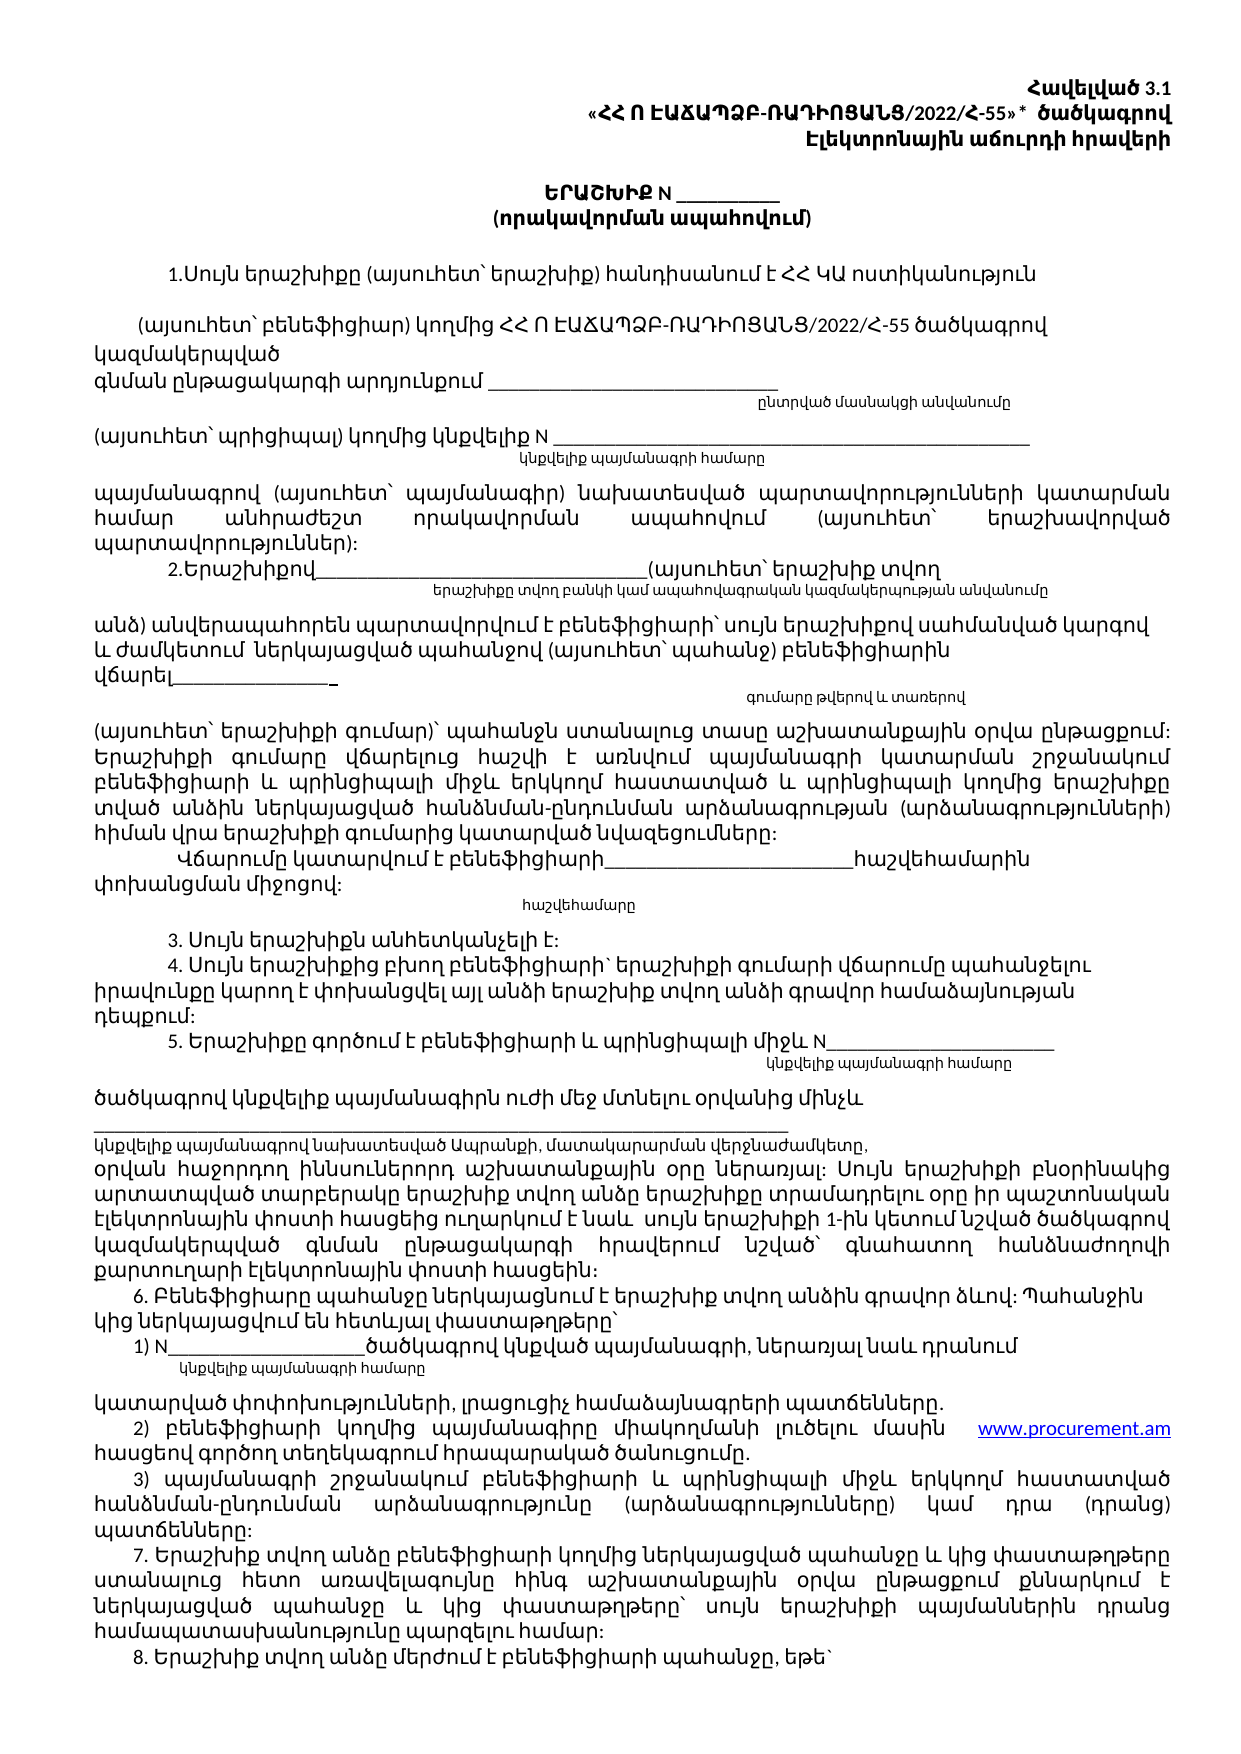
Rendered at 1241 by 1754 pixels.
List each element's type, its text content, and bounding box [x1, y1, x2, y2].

text 3. Սույն երաշխիքն անհետկանչելի է: [94, 927, 1171, 952]
text 8. Երաշխիք տվող անձը մերժում է բենեֆիցիարի պահանջը, եթե` [94, 1644, 1171, 1669]
text կնքվելիք պայմանագրի համարը [94, 1359, 1171, 1390]
text 1) N___________________ծածկագրով կնքված պայմանագրի, ներառյալ նաև դրանում [94, 1334, 1171, 1359]
text կատարված փոփոխությունների, լրացուցիչ համաձայնագրերի պատճենները. [94, 1390, 1171, 1415]
text ծածկագրով կնքվելիք պայմանագիրն ուժի մեջ մտնելու օրվանից մինչև [94, 1085, 1171, 1110]
text 1.Սույն երաշխիքը (այսուհետ՝ երաշխիք) հանդիսանում է ՀՀ ԿԱ ոստիկանություն [94, 261, 1171, 286]
text ընտրված մասնակցի անվանումը [94, 393, 1171, 424]
text 4. Սույն երաշխիքից բխող բենեֆիցիարի` երաշխիքի գումարի վճարումը պահանջելու իրավունքը կարող է փոխանցվել այլ անձի երաշխիք տվող անձի գրավոր համաձայնության դեպքում: [94, 952, 1171, 1029]
text (որակավորման ապահովում) [94, 205, 1171, 231]
text ԵՐԱՇԽԻՔ N __________ [94, 180, 1171, 205]
text ___________________________________________________________________ [94, 1110, 1171, 1136]
text 2) բենեֆիցիարի կողմից պայմանագիրը միակողմանի լուծելու մասին www.procurement.am հասցեով գործող տեղեկագրում հրապարակած ծանուցումը. [94, 1415, 1171, 1466]
text 2.Երաշխիքով________________________________(այսուհետ՝ երաշխիք տվող [94, 556, 1171, 581]
text (այսուհետ՝ բենեֆիցիար) կողմից ՀՀ Ո ԷԱՃԱՊՁԲ-ՌԱԴԻՈՑԱՆՑ/2022/Հ-55 ծածկագրով կազմակերպված [94, 312, 1171, 368]
text հաշվեհամարը [167, 897, 1171, 927]
text Վճարումը կատարվում է բենեֆիցիարի________________________հաշվեհամարին փոխանցման միջոցով: [94, 846, 1171, 897]
text կնքվելիք պայմանագրի համարը [610, 1054, 1171, 1085]
text (այսուհետ՝ պրիցիպալ) կողմից կնքվելիք N ______________________________________________ կնքվելիք պայմանագրի համարը [94, 424, 1171, 480]
text 3) պայմանագրի շրջանակում բենեֆիցիարի և պրինցիպալի միջև երկկողմ հաստատված հանձնման-ընդունման արձանագրությունը (արձանագրությունները) կամ դրա (դրանց) պատճենները: [94, 1466, 1171, 1542]
text օրվան հաջորդող իննսուներորդ աշխատանքային օրը ներառյալ: Սույն երաշխիքի բնօրինակից արտատպված տարբերակը երաշխիք տվող անձը երաշխիքը տրամադրելու օրը իր պաշտոնական էլեկտրոնային փոստի հասցեից ուղարկում է նաև սույն երաշխիքի 1-ին կետում նշված ծածկագրով կազմակերպված գնման ընթացակարգի հրավերում նշված՝ գնահատող հանձնաժողովի քարտուղարի էլեկտրոնային փոստի հասցեին։ [94, 1156, 1171, 1283]
text գումարը թվերով և տառերով [241, 688, 1171, 719]
text 5. Երաշխիքը գործում է բենեֆիցիարի և պրինցիպալի միջև N______________________ [94, 1029, 1171, 1054]
text 7. Երաշխիք տվող անձը բենեֆիցիարի կողմից ներկայացված պահանջը և կից փաստաթղթերը ստանալուց հետո առավելագույնը հինգ աշխատանքային օրվա ընթացքում քննարկում է ներկայացված պահանջը և կից փաստաթղթերը՝ սույն երաշխիքի պայմաններին դրանց համապատասխանությունը պարզելու համար: [94, 1542, 1171, 1644]
text «ՀՀ Ո ԷԱՃԱՊՁԲ-ՌԱԴԻՈՑԱՆՑ/2022/Հ-55»* ծածկագրով [94, 100, 1171, 126]
text (այսուհետ՝ երաշխիքի գումար)՝ պահանջն ստանալուց տասը աշխատանքային օրվա ընթացքում: Երաշխիքի գումարը վճարելուց հաշվի է առնվում պայմանագրի կատարման շրջանակում բենեֆիցիարի և պրինցիպալի միջև երկկողմ հաստատված և պրինցիպալի կողմից երաշխիքը տված անձին ներկայացված հանձնման-ընդունման արձանագրության (արձանագրությունների) հիման վրա երաշխիքի գումարից կատարված նվազեցումները: [94, 719, 1171, 846]
text անձ) անվերապահորեն պարտավորվում է բենեֆիցիարի՝ սույն երաշխիքով սահմանված կարգով և ժամկետում ներկայացված պահանջով (այսուհետ՝ պահանջ) բենեֆիցիարին վճարել_______________ [94, 612, 1171, 688]
text պայմանագրով (այսուհետ՝ պայմանագիր) նախատեսված պարտավորությունների կատարման համար անհրաժեշտ որակավորման ապահովում (այսուհետ՝ երաշխավորված պարտավորություններ): [94, 480, 1171, 556]
text գնման ընթացակարգի արդյունքում ____________________________ [94, 368, 1171, 393]
text Էլեկտրոնային աճուրդի հրավերի [94, 126, 1171, 151]
text 6. Բենեֆիցիարը պահանջը ներկայացնում է երաշխիք տվող անձին գրավոր ձևով: Պահանջին կից ներկայացվում են հետևյալ փաստաթղթերը՝ [94, 1283, 1171, 1334]
text կնքվելիք պայմանագրով նախատեսված Ապրանքի, մատակարարման վերջնաժամկետը, [94, 1136, 1171, 1156]
text Հավելված 3.1 [94, 75, 1171, 100]
text երաշխիքը տվող բանկի կամ ապահովագրական կազմակերպության անվանումը [94, 581, 1171, 612]
